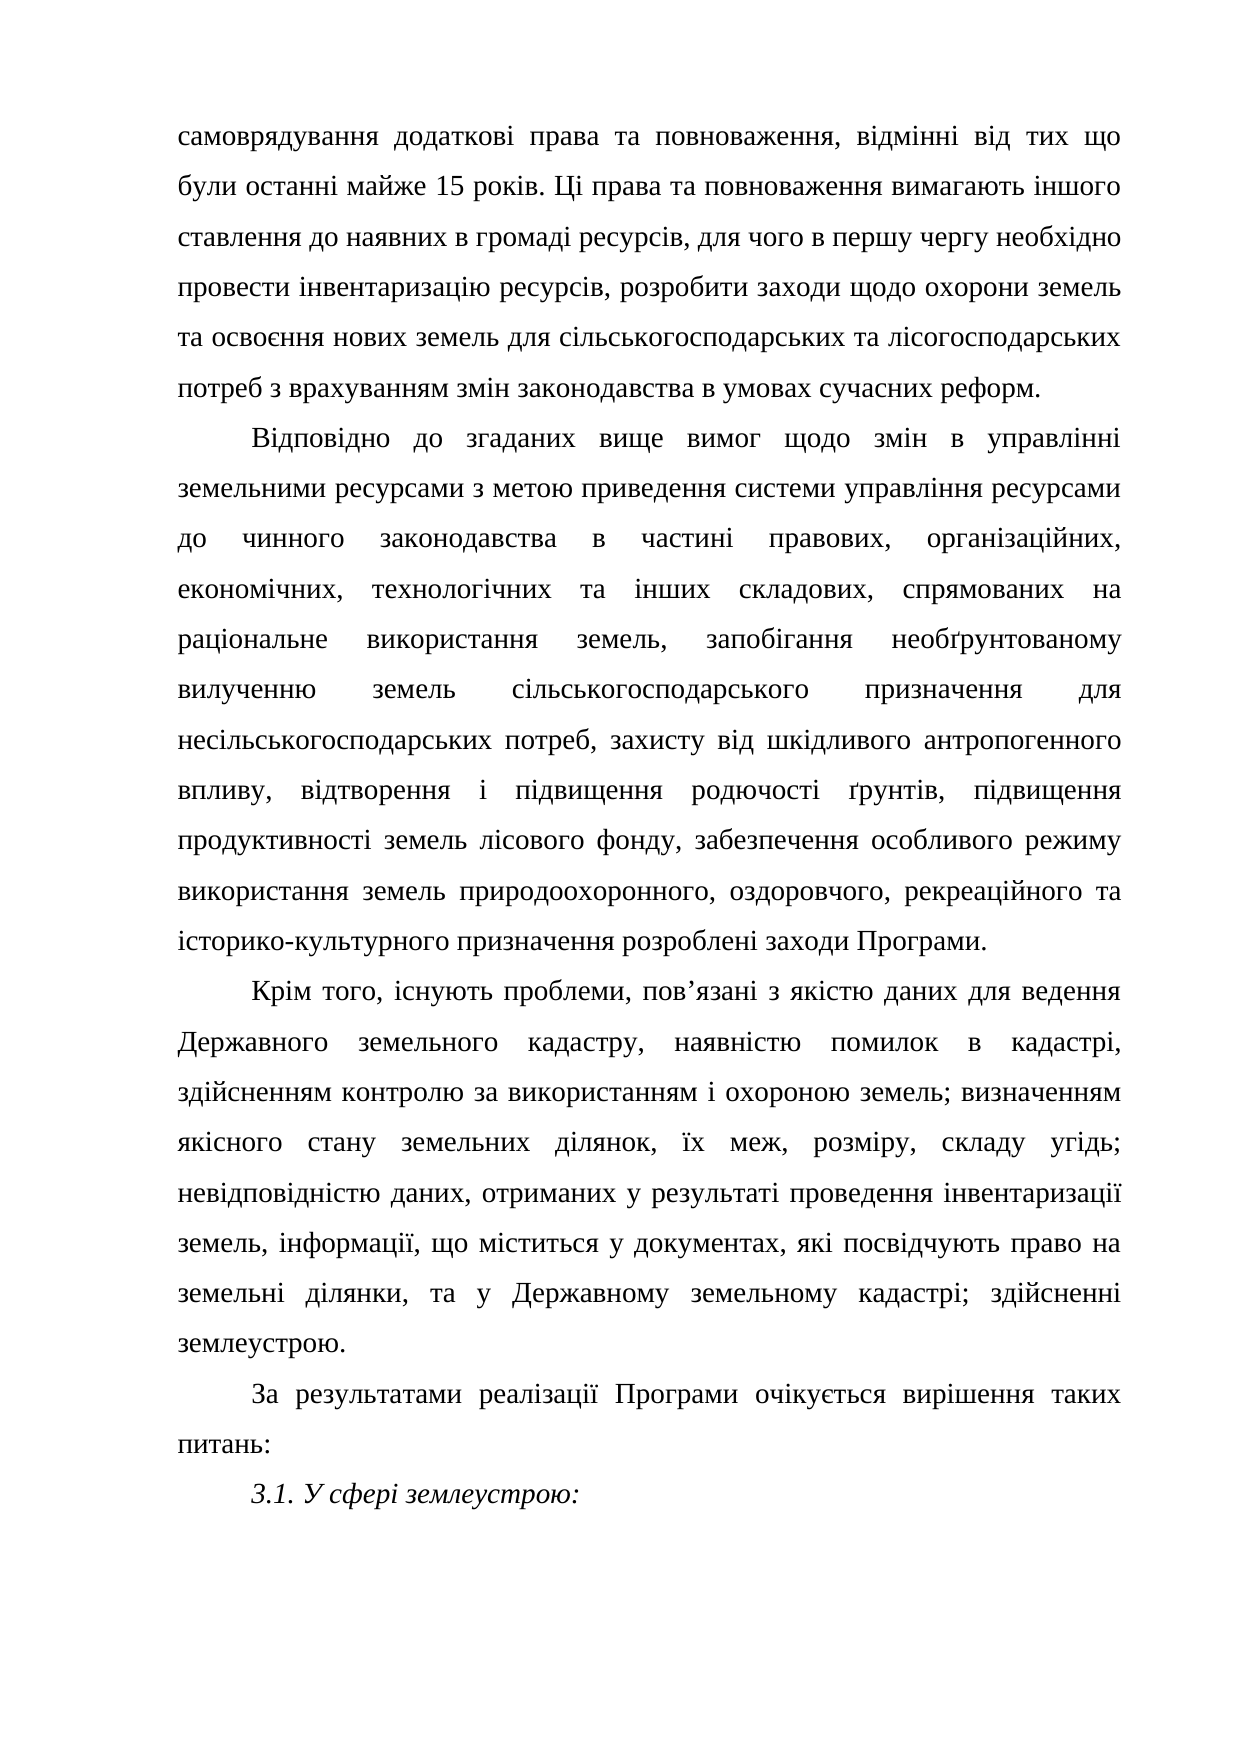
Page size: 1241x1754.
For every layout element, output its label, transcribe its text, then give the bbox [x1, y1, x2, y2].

text 3.1. У сфері землеустрою: [177, 1477, 1122, 1510]
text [177, 118, 1122, 403]
text Крім того, існують проблеми, пов’язані з якістю даних для ведення Державного земельного кадастру, наявністю помилок в кадастрі, здійсненням контролю за використанням і охороною земель; визначенням якісного стану земельних ділянок, їх меж, розміру, складу угідь; невідповідністю даних, отриманих у результаті проведення інвентаризації земель, інформації, що міститься у документах, які посвідчують право на земельні ділянки, та у Державному земельному кадастрі; здійсненні землеустрою. [177, 973, 1122, 1359]
text За результатами реалізації Програми очікується вирішення таких питань: [177, 1376, 1122, 1460]
text Відповідно до згаданих вище вимог щодо змін в управлінні земельними ресурсами з метою приведення системи управління ресурсами до чинного законодавства в частині правових, організаційних, економічних, технологічних та інших складових, спрямованих на раціональне використання земель, запобігання необґрунтованому вилученню земель сільськогосподарського призначення для несільськогосподарських потреб, захисту від шкідливого антропогенного впливу, відтворення і підвищення родючості ґрунтів, підвищення продуктивності земель лісового фонду, забезпечення особливого режиму використання земель природоохоронного, оздоровчого, рекреаційного та історико-культурного призначення розроблені заходи Програми. [177, 420, 1122, 957]
